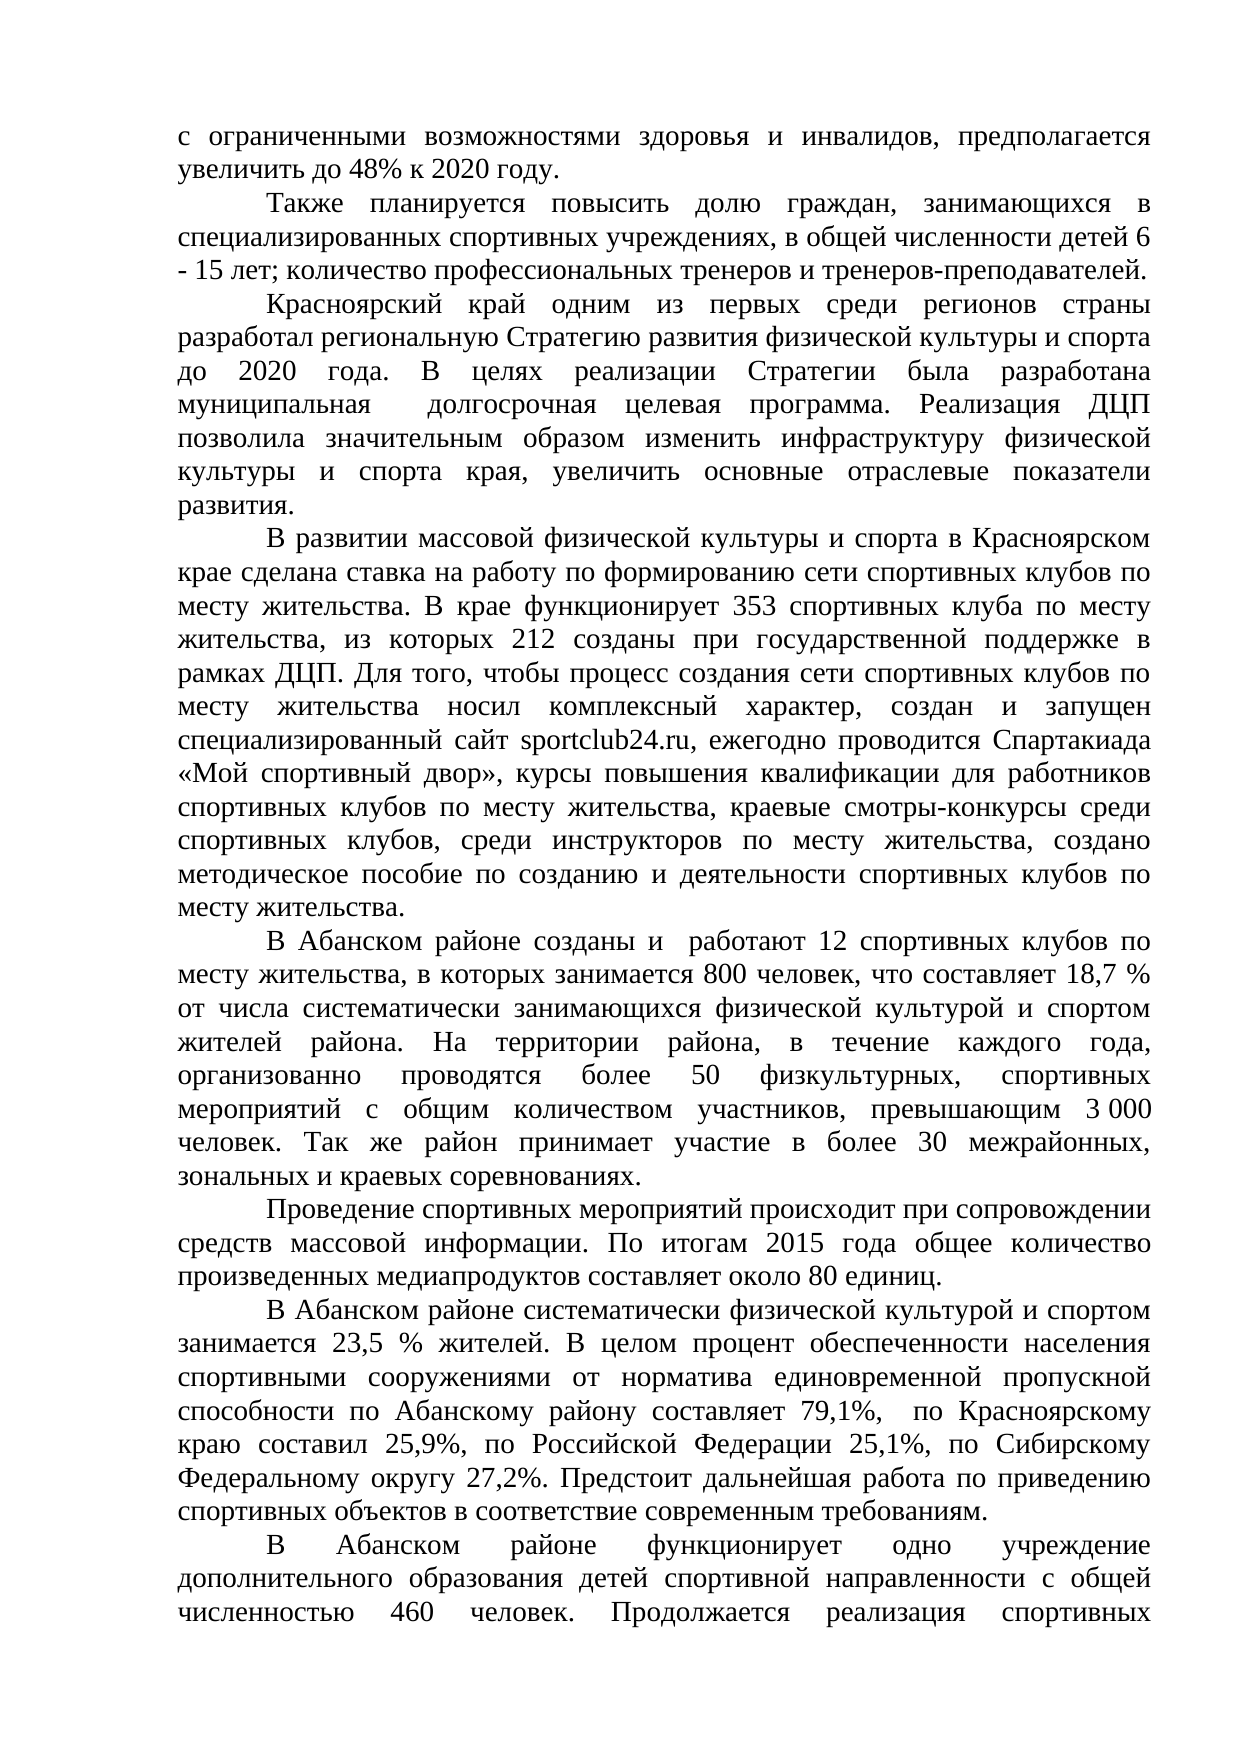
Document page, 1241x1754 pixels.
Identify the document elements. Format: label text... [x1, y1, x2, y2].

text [177, 118, 1152, 185]
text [177, 1527, 1152, 1627]
text Также планируется повысить долю граждан, занимающихся в специализированных спортивных учреждениях, в общей численности детей 6 - 15 лет; количество профессиональных тренеров и тренеров-преподавателей. [177, 185, 1152, 286]
text В развитии массовой физической культуры и спорта в Красноярском крае сделана ставка на работу по формированию сети спортивных клубов по месту жительства. В крае функционирует 353 спортивных клуба по месту жительства, из которых 212 созданы при государственной поддержке в рамках ДЦП. Для того, чтобы процесс создания сети спортивных клубов по месту жительства носил комплексный характер, создан и запущен специализированный сайт sportclub24.ru, ежегодно проводится Спартакиада «Мой спортивный двор», курсы повышения квалификации для работников спортивных клубов по месту жительства, краевые смотры-конкурсы среди спортивных клубов, среди инструкторов по месту жительства, создано методическое пособие по созданию и деятельности спортивных клубов по месту жительства. [177, 521, 1152, 923]
text Красноярский край одним из первых среди регионов страны разработал региональную Стратегию развития физической культуры и спорта до 2020 года. В целях реализации Стратегии была разработана муниципальная долгосрочная целевая программа. Реализация ДЦП позволила значительным образом изменить инфраструктуру физической культуры и спорта края, увеличить основные отраслевые показатели развития. [177, 286, 1152, 521]
text В Абанском районе систематически физической культурой и спортом занимается 23,5 % жителей. В целом процент обеспеченности населения спортивными сооружениями от норматива единовременной пропускной способности по Абанскому району составляет 79,1%, по Красноярскому краю составил 25,9%, по Российской Федерации 25,1%, по Сибирскому Федеральному округу 27,2%. Предстоит дальнейшая работа по приведению спортивных объектов в соответствие современным требованиям. [177, 1292, 1152, 1527]
text В Абанском районе созданы и работают 12 спортивных клубов по месту жительства, в которых занимается 800 человек, что составляет 18,7 % от числа систематически занимающихся физической культурой и спортом жителей района. На территории района, в течение каждого года, организованно проводятся более 50 физкультурных, спортивных мероприятий с общим количеством участников, превышающим 3 000 человек. Так же район принимает участие в более 30 межрайонных, зональных и краевых соревнованиях. [177, 923, 1152, 1191]
text Проведение спортивных мероприятий происходит при сопровождении средств массовой информации. По итогам 2015 года общее количество произведенных медиапродуктов составляет около 80 единиц. [177, 1191, 1152, 1292]
